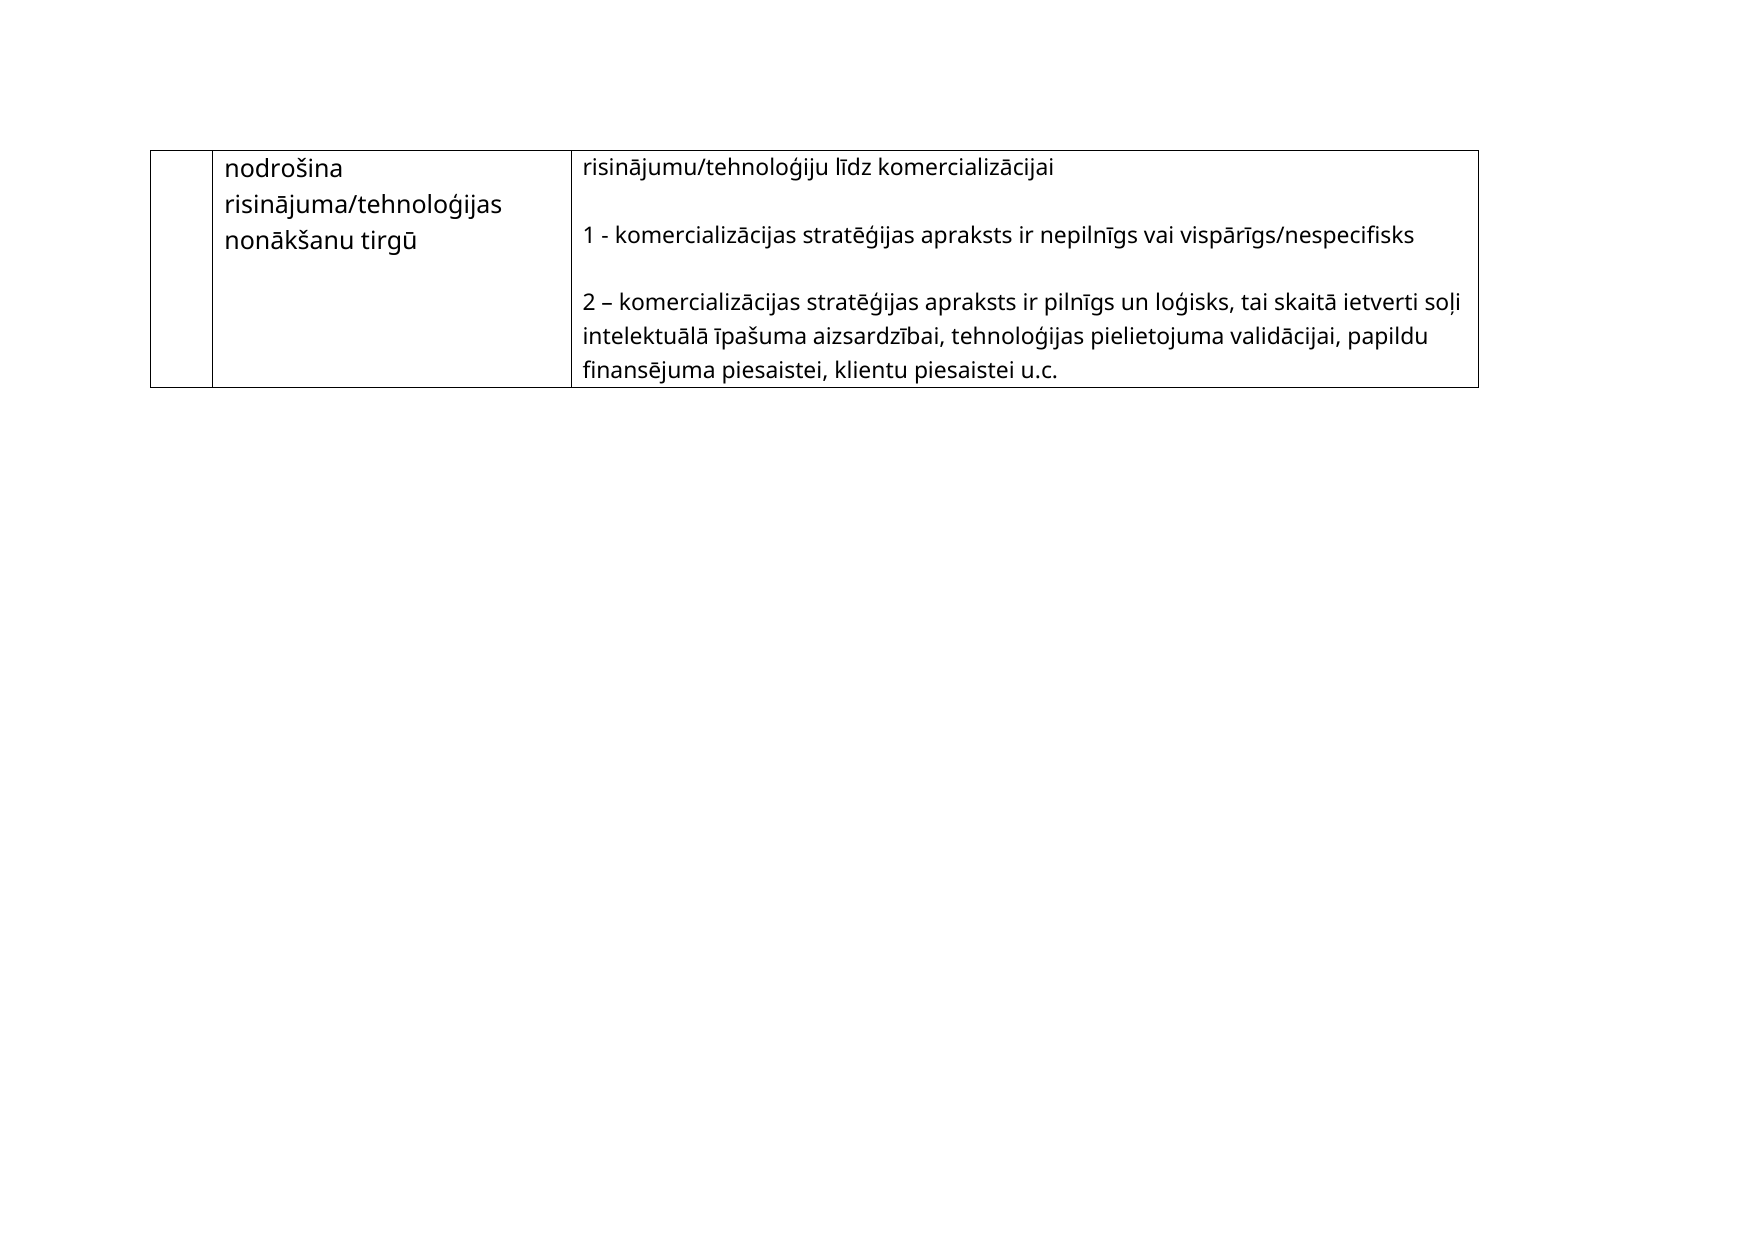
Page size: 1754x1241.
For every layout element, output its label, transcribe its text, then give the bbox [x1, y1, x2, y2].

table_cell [572, 151, 1478, 387]
table_cell 6 [151, 151, 212, 387]
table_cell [213, 151, 571, 387]
